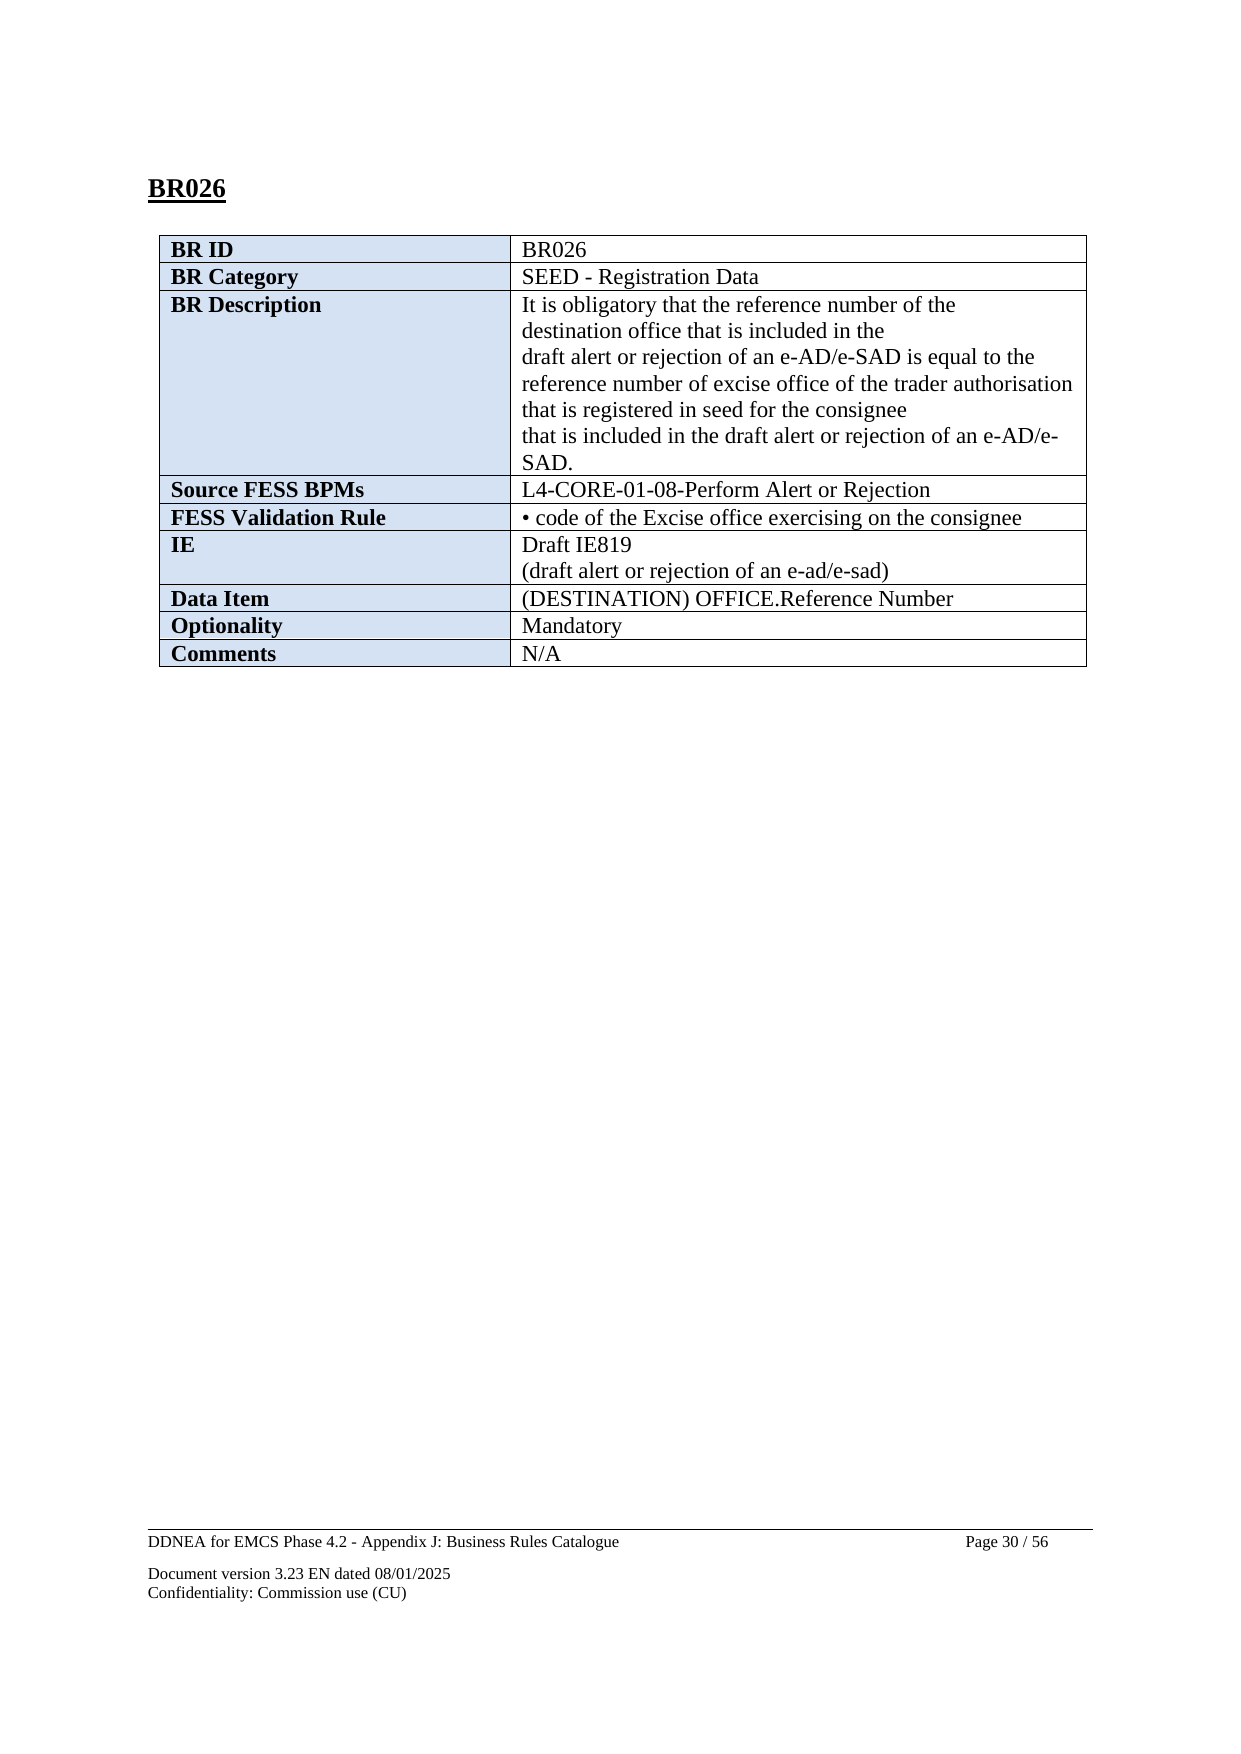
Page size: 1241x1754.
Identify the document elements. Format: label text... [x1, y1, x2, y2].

table_cell (DESTINATION) OFFICE.Reference Number [511, 585, 1086, 611]
table_cell BR Description [160, 291, 510, 475]
table_cell IE [160, 531, 510, 584]
table_header BR ID [160, 236, 510, 262]
table_cell L4-CORE-01-08-Perform Alert or Rejection [511, 476, 1086, 503]
table_cell SEED - Registration Data [511, 263, 1086, 290]
table_cell BR Category [160, 263, 510, 290]
table_cell Mandatory [511, 612, 1086, 638]
table_cell Optionality [160, 612, 510, 638]
table_cell N/A [511, 640, 1086, 666]
table_cell Data Item [160, 585, 510, 611]
table_header BR026 [511, 236, 1086, 262]
table_cell FESS Validation Rule [160, 504, 510, 530]
table_cell It is obligatory that the reference number of the destination office that is included in the draft alert or rejection of an e-AD/e-SAD is equal to the reference number of excise office of the trader authorisation that is registered in seed for the consignee that is included in the draft alert or rejection of an e-AD/e-SAD. [511, 291, 1086, 475]
text BR026 [148, 173, 1093, 204]
table_cell Comments [160, 640, 510, 666]
table_cell • code of the Excise office exercising on the consignee [511, 504, 1086, 530]
table_cell Draft IE819 (draft alert or rejection of an e-ad/e-sad) [511, 531, 1086, 584]
table_cell Source FESS BPMs [160, 476, 510, 503]
